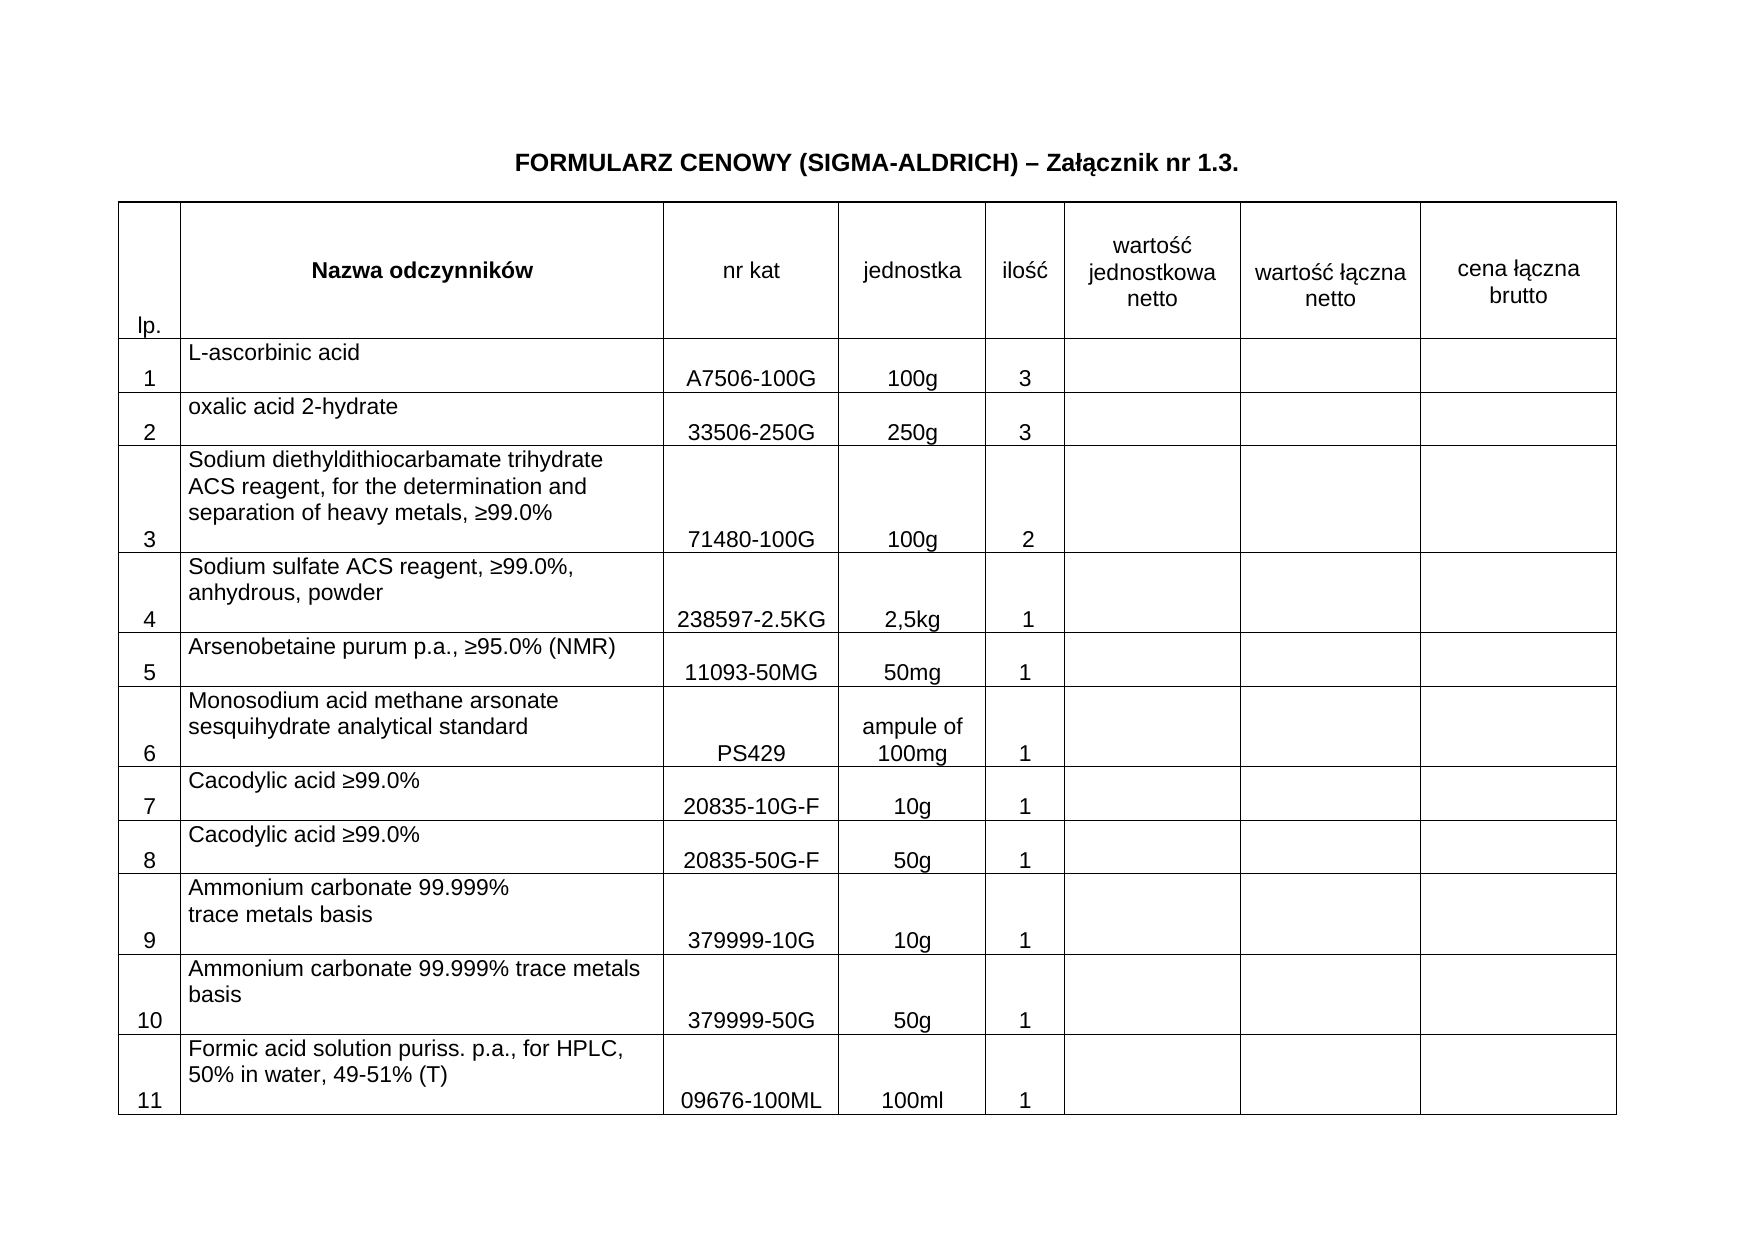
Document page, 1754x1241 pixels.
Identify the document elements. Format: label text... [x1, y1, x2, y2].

table_cell 33506-250G [664, 393, 838, 445]
table_cell 100g [839, 339, 985, 392]
table_cell [1241, 393, 1420, 445]
table_cell 11 [119, 1035, 180, 1114]
table_cell 50g [839, 955, 985, 1033]
table_cell [1421, 339, 1616, 392]
table_cell [1421, 874, 1616, 953]
table_cell [1421, 553, 1616, 632]
table_cell 7 [119, 767, 180, 819]
table_header cena łączna brutto [1421, 203, 1616, 308]
table_cell [1065, 687, 1240, 766]
text FORMULARZ CENOWY (SIGMA-ALDRICH) – Załącznik nr 1.3. [148, 148, 1606, 176]
table_cell [1065, 767, 1240, 819]
table_cell [1241, 446, 1420, 552]
table_cell 10 [119, 955, 180, 1033]
table_cell [1065, 553, 1240, 632]
table_cell [1241, 1035, 1420, 1114]
table_cell 71480-100G [664, 446, 838, 552]
table_cell [1421, 687, 1616, 766]
table_header Nazwa odczynników [181, 203, 663, 338]
table_cell [1065, 874, 1240, 953]
table_cell 10g [839, 767, 985, 819]
table_cell Monosodium acid methane arsonate sesquihydrate analytical standard [181, 687, 663, 766]
table_cell Sodium sulfate ACS reagent, ≥99.0%, anhydrous, powder [181, 553, 663, 632]
table_cell [1241, 874, 1420, 953]
table_header nr kat [664, 203, 838, 338]
table_cell 1 [986, 633, 1064, 686]
table_cell [1421, 821, 1616, 873]
table_cell Arsenobetaine purum p.a., ≥95.0% (NMR) [181, 633, 663, 686]
table_cell 1 [986, 955, 1064, 1033]
table_cell 8 [119, 821, 180, 873]
table_cell 1 [986, 874, 1064, 953]
table_header wartość łączna netto [1241, 203, 1420, 338]
table_cell 379999-10G [664, 874, 838, 953]
table_cell [1241, 633, 1420, 686]
table_cell 100ml [839, 1035, 985, 1114]
table_cell Cacodylic acid ≥99.0% [181, 767, 663, 819]
table_cell oxalic acid 2-hydrate [181, 393, 663, 445]
table_cell [1065, 1035, 1240, 1114]
table_cell [1421, 308, 1616, 338]
table_cell 4 [119, 553, 180, 632]
table_cell [1065, 393, 1240, 445]
table_header wartość jednostkowa netto [1065, 203, 1240, 338]
table_cell 1 [986, 767, 1064, 819]
table_cell [1421, 1035, 1616, 1114]
table_cell 2,5kg [839, 553, 985, 632]
table_cell 2 [119, 393, 180, 445]
table_cell [1065, 446, 1240, 552]
table_cell [1241, 339, 1420, 392]
table_cell 09676-100ML [664, 1035, 838, 1114]
table_cell [1241, 553, 1420, 632]
table_cell 3 [986, 393, 1064, 445]
table_cell 1 [986, 553, 1064, 632]
table_cell ampule of 100mg [839, 687, 985, 766]
table_cell 50mg [839, 633, 985, 686]
table_cell [1065, 821, 1240, 873]
table_cell 9 [119, 874, 180, 953]
table_cell 10g [839, 874, 985, 953]
table_cell 1 [986, 1035, 1064, 1114]
table_cell 5 [119, 633, 180, 686]
table_cell Cacodylic acid ≥99.0% [181, 821, 663, 873]
table_cell [1065, 633, 1240, 686]
table_header ilość [986, 203, 1064, 338]
table_cell [1421, 955, 1616, 1033]
table_cell Formic acid solution puriss. p.a., for HPLC, 50% in water, 49-51% (T) [181, 1035, 663, 1114]
table_cell 3 [986, 339, 1064, 392]
table_cell PS429 [664, 687, 838, 766]
table_cell L-ascorbinic acid [181, 339, 663, 392]
table_cell Ammonium carbonate 99.999% trace metals basis [181, 955, 663, 1033]
table_cell 2 [986, 446, 1064, 552]
table_cell [1421, 767, 1616, 819]
table_cell [1421, 393, 1616, 445]
table_cell [1241, 767, 1420, 819]
table_cell [1241, 955, 1420, 1033]
table_cell [1421, 633, 1616, 686]
table_cell 379999-50G [664, 955, 838, 1033]
table_cell 100g [839, 446, 985, 552]
table_cell 1 [119, 339, 180, 392]
table_cell [1065, 339, 1240, 392]
table_header jednostka [839, 203, 985, 338]
table_cell A7506-100G [664, 339, 838, 392]
table_cell 20835-10G-F [664, 767, 838, 819]
table_cell [1241, 821, 1420, 873]
table_cell 6 [119, 687, 180, 766]
table_cell 250g [839, 393, 985, 445]
table_cell 11093-50MG [664, 633, 838, 686]
table_cell Ammonium carbonate 99.999% trace metals basis [181, 874, 663, 953]
table_header lp. [119, 203, 180, 338]
table_cell [1421, 446, 1616, 552]
table_cell [1241, 687, 1420, 766]
table_cell 50g [839, 821, 985, 873]
table_cell 238597-2.5KG [664, 553, 838, 632]
table_cell Sodium diethyldithiocarbamate trihydrate ACS reagent, for the determination and separation of heavy metals, ≥99.0% [181, 446, 663, 552]
table_cell [1065, 955, 1240, 1033]
table_cell 20835-50G-F [664, 821, 838, 873]
table_cell 1 [986, 687, 1064, 766]
table_cell 1 [986, 821, 1064, 873]
table_cell 3 [119, 446, 180, 552]
